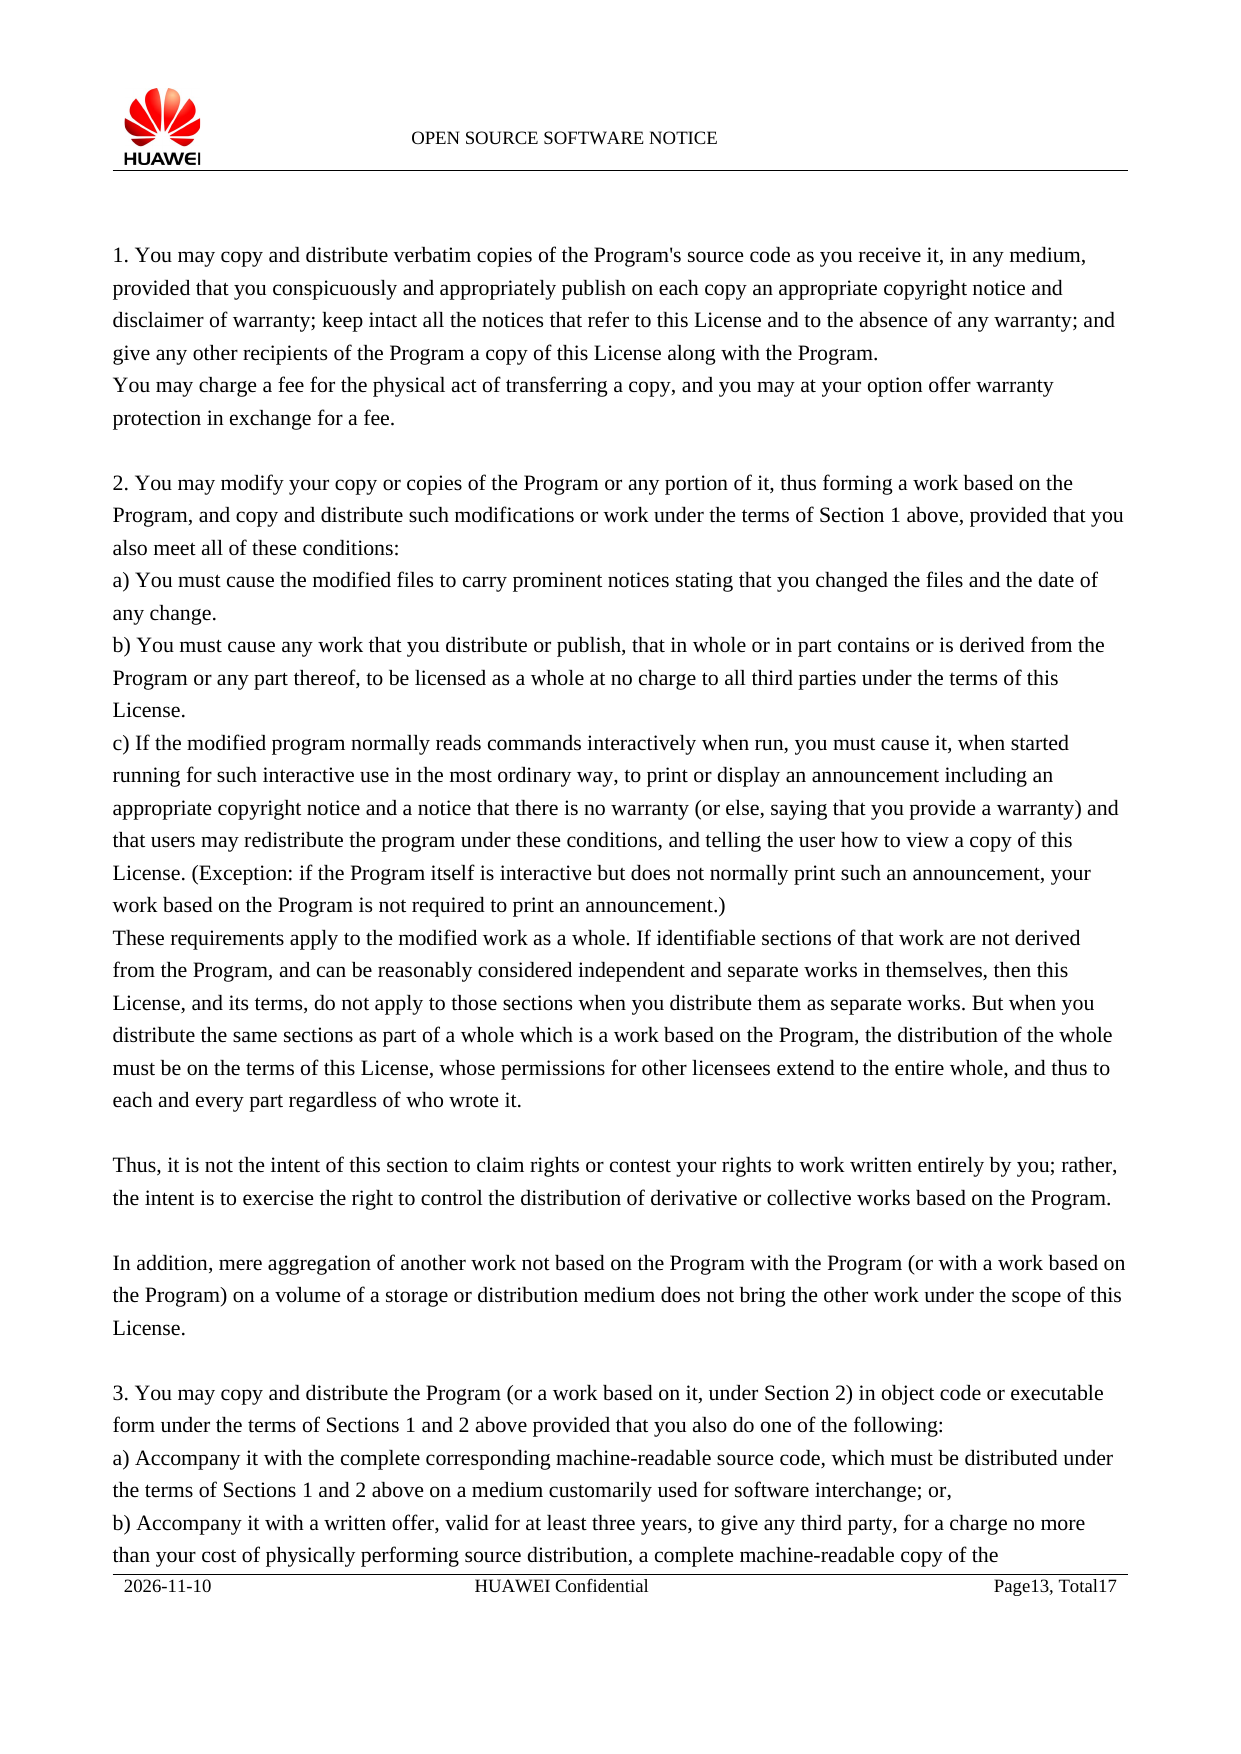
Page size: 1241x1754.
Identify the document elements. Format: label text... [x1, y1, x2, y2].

picture [124, 88, 201, 165]
